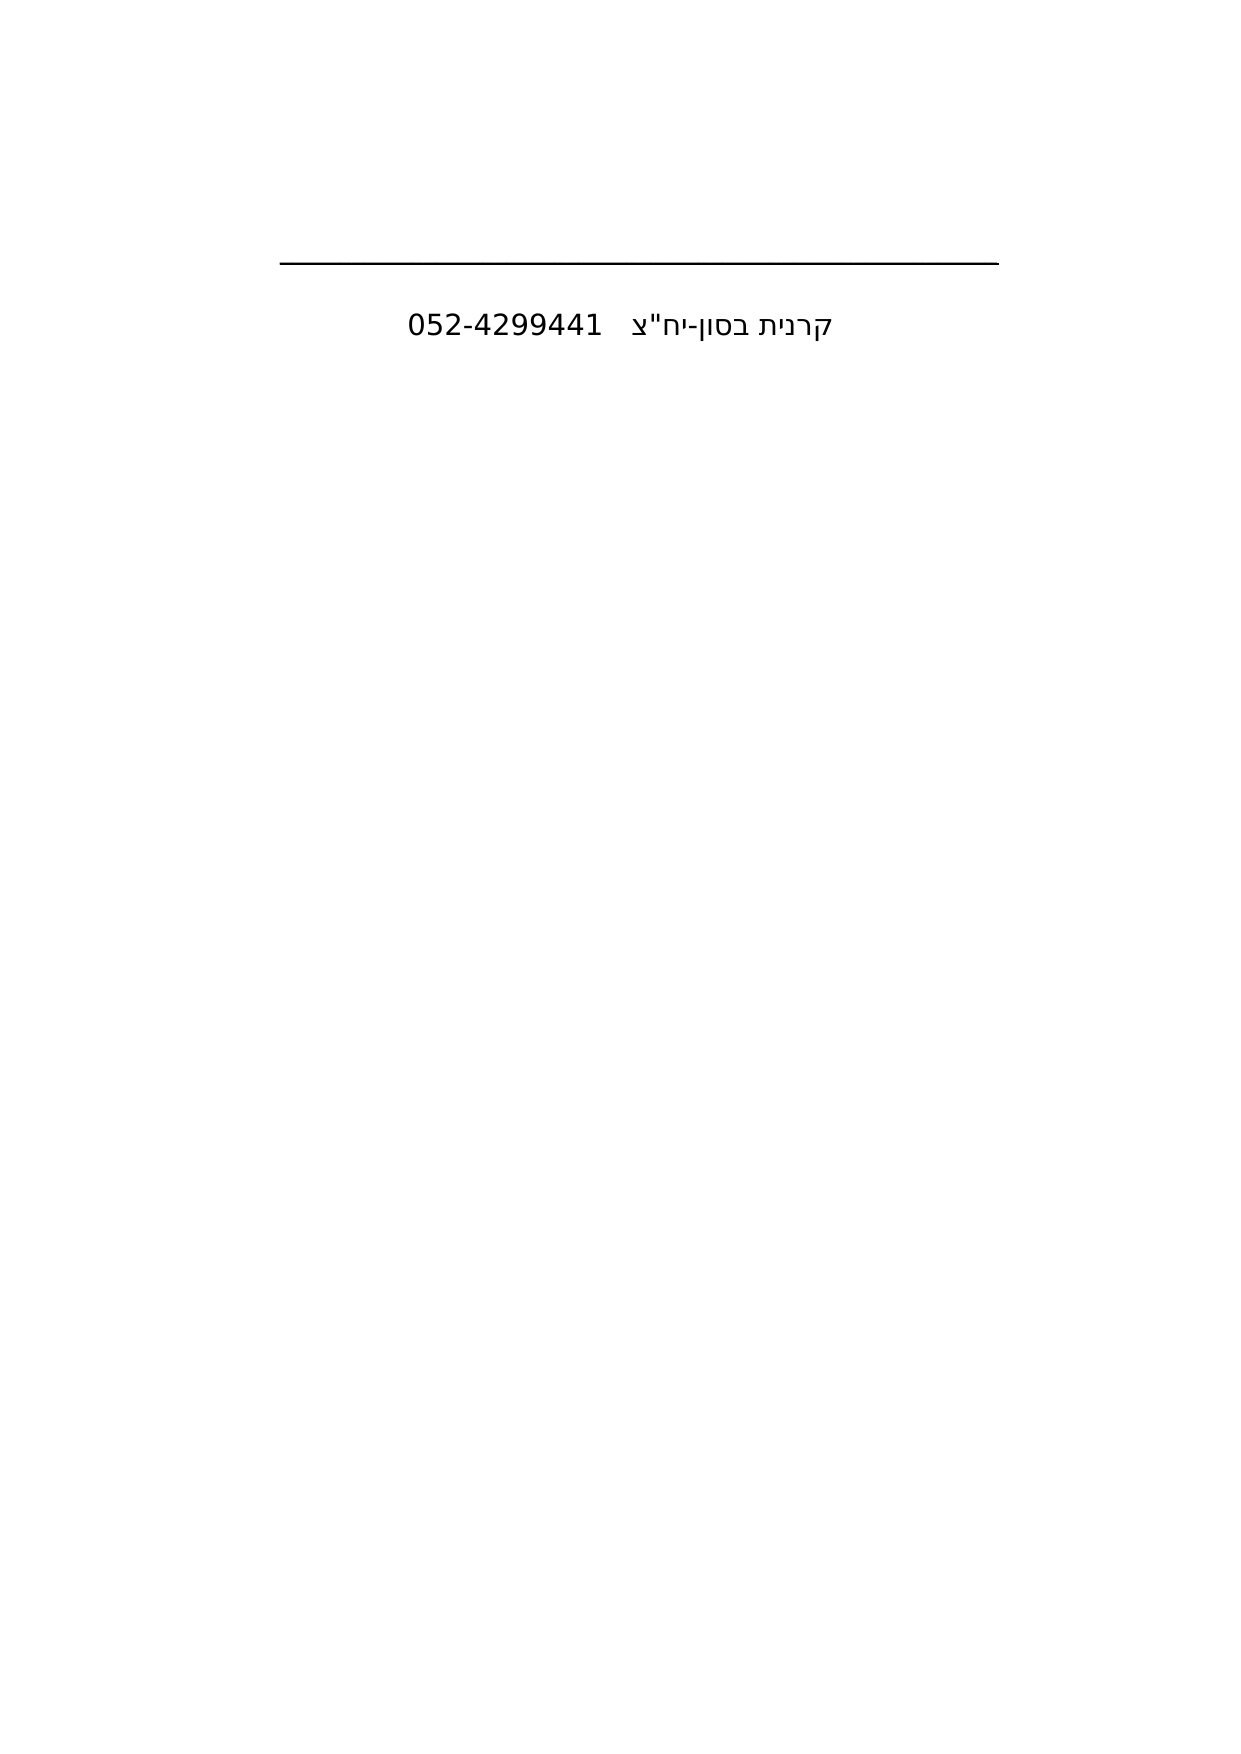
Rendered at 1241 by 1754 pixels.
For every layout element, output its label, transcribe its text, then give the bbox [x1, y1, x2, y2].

text ____________________________________________________________ [150, 229, 1128, 269]
text קרנית בסון-יח"צ 052-4299441 [150, 309, 1090, 343]
